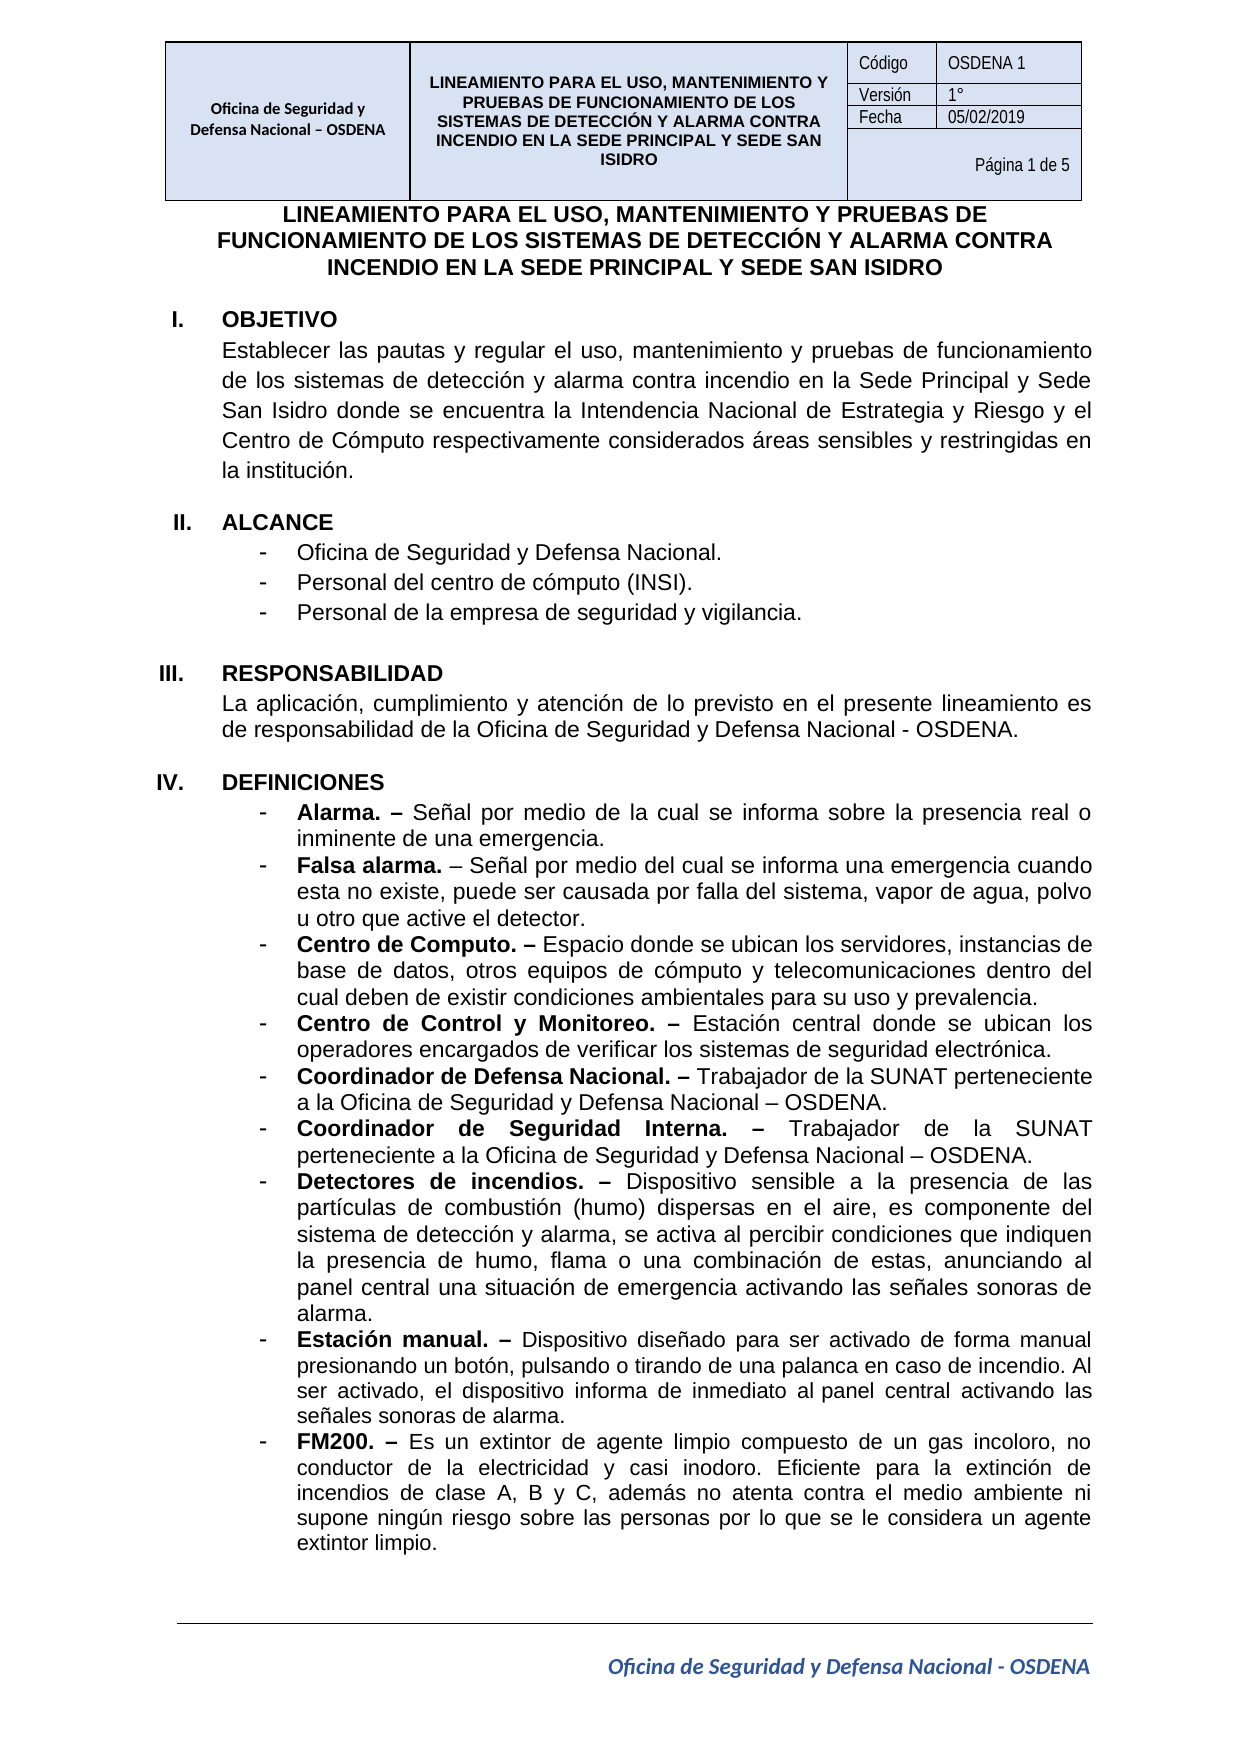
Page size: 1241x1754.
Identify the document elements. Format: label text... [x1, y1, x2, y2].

list Alarma. – Señal por medio de la cual se informa sobre la presencia real o inminente de una emergencia. [259, 799, 1093, 852]
list Personal del centro de cómputo (INSI). [259, 569, 1093, 595]
list Coordinador de Defensa Nacional. – Trabajador de la SUNAT perteneciente a la Oficina de Seguridad y Defensa Nacional – OSDENA. [259, 1063, 1093, 1115]
list Detectores de incendios. – Dispositivo sensible a la presencia de las partículas de combustión (humo) dispersas en el aire, es componente del sistema de detección y alarma, se activa al percibir condiciones que indiquen la presencia de humo, flama o una combinación de estas, anunciando al panel central una situación de emergencia activando las señales sonoras de alarma. [259, 1168, 1093, 1326]
list RESPONSABILIDAD [184, 659, 1093, 686]
list Coordinador de Seguridad Interna. – Trabajador de la SUNAT perteneciente a la Oficina de Seguridad y Defensa Nacional – OSDENA. [259, 1115, 1093, 1168]
list DEFINICIONES [184, 769, 1093, 795]
text Establecer las pautas y regular el uso, mantenimiento y pruebas de funcionamiento de los sistemas de detección y alarma contra incendio en la Sede Principal y Sede San Isidro donde se encuentra la Intendencia Nacional de Estrategia y Riesgo y el Centro de Cómputo respectivamente considerados áreas sensibles y restringidas en la institución. [222, 337, 1093, 484]
list Estación manual. – Dispositivo diseñado para ser activado de forma manual presionando un botón, pulsando o tirando de una palanca en caso de incendio. Al ser activado, el dispositivo informa de inmediato al panel central activando las señales sonoras de alarma. [259, 1326, 1093, 1428]
list Centro de Computo. – Espacio donde se ubican los servidores, instancias de base de datos, otros equipos de cómputo y telecomunicaciones dentro del cual deben de existir condiciones ambientales para su uso y prevalencia. [259, 931, 1093, 1010]
list Centro de Control y Monitoreo. – Estación central donde se ubican los operadores encargados de verificar los sistemas de seguridad electrónica. [259, 1010, 1093, 1063]
list FM200. – Es un extintor de agente limpio compuesto de un gas incoloro, no conductor de la electricidad y casi inodoro. Eficiente para la extinción de incendios de clase A, B y C, además no atenta contra el medio ambiente ni supone ningún riesgo sobre las personas por lo que se le considera un agente extintor limpio. [259, 1428, 1093, 1555]
list OBJETIVO [184, 306, 1093, 333]
list Falsa alarma. – Señal por medio del cual se informa una emergencia cuando esta no existe, puede ser causada por falla del sistema, vapor de agua, polvo u otro que active el detector. [259, 852, 1093, 931]
text La aplicación, cumplimiento y atención de lo previsto en el presente lineamiento es de responsabilidad de la Oficina de Seguridad y Defensa Nacional - OSDENA. [222, 690, 1093, 742]
text LINEAMIENTO PARA el uso, MANTENIMIENTO Y PRUEBAS DE FUNCIONAMIENTO DE LOS SISTEMAS DE DETECCIÓN Y ALARMA CONTRA INCENDIO EN LA SEDE principal y sede san isidro [177, 148, 1093, 280]
list ALCANCE [192, 508, 1093, 535]
list Personal de la empresa de seguridad y vigilancia. [259, 599, 1093, 626]
list Oficina de Seguridad y Defensa Nacional. [259, 539, 1093, 565]
